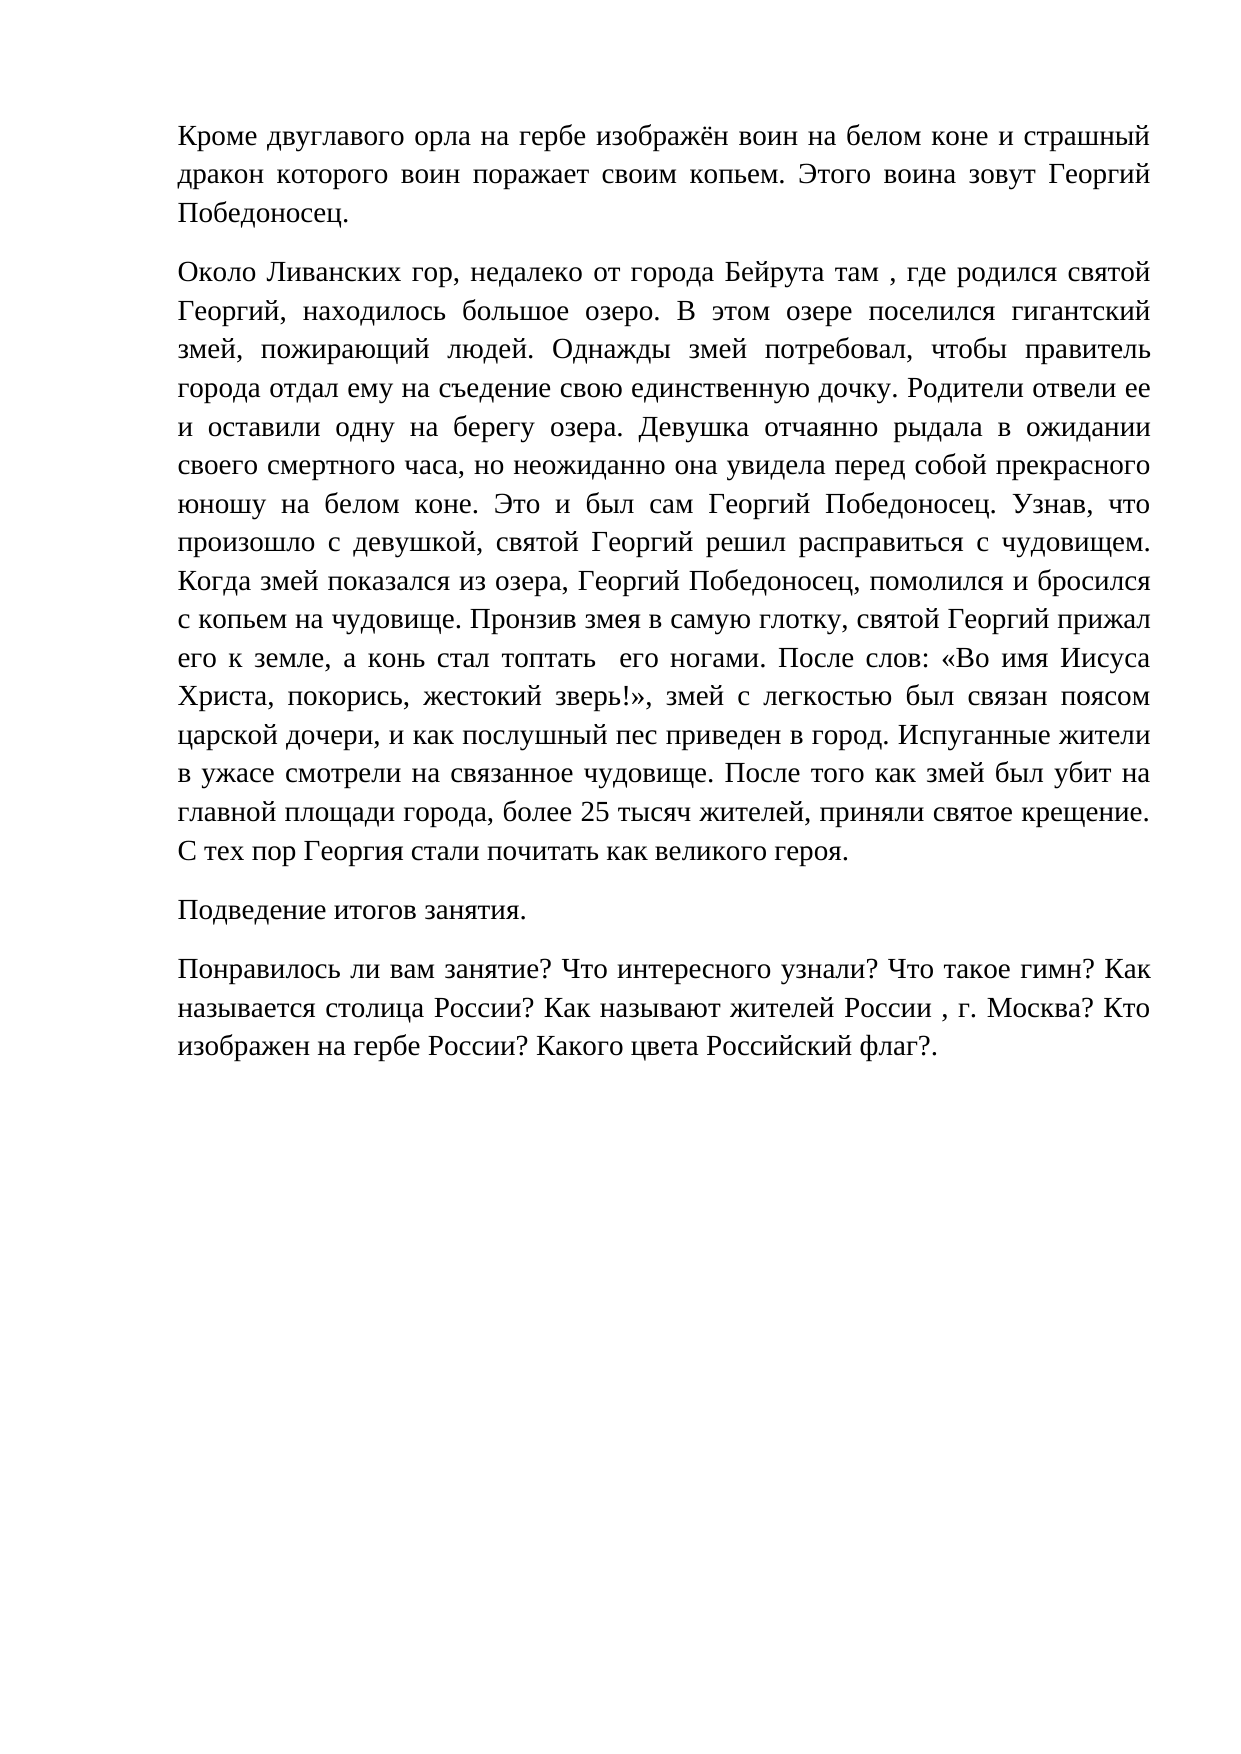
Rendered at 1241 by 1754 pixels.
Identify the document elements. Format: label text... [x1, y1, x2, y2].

text Подведение итогов занятия. [177, 892, 1152, 926]
text Кроме двуглавого орла на гербе изображён воин на белом коне и страшный дракон которого воин поражает своим копьем. Этого воина зовут Георгий Победоносец. [177, 118, 1152, 229]
text Понравилось ли вам занятие? Что интересного узнали? Что такое гимн? Как называется столица России? Как называют жителей России , г. Москва? Кто изображен на гербе России? Какого цвета Российский флаг?. [177, 951, 1152, 1062]
text Около Ливанских гор, недалеко от города Бейрута там , где родился святой Георгий, находилось большое озеро. В этом озере поселился гигантский змей, пожирающий людей. Однажды змей потребовал, чтобы правитель города отдал ему на съедение свою единственную дочку. Родители отвели ее и оставили одну на берегу озера. Девушка отчаянно рыдала в ожидании своего смертного часа, но неожиданно она увидела перед собой прекрасного юношу на белом коне. Это и был сам Георгий Победоносец. Узнав, что произошло с девушкой, святой Георгий решил расправиться с чудовищем. Когда змей показался из озера, Георгий Победоносец, помолился и бросился с копьем на чудовище. Пронзив змея в самую глотку, святой Георгий прижал его к земле, а конь стал топтать его ногами. После слов: «Во имя Иисуса Христа, покорись, жестокий зверь!», змей с легкостью был связан поясом царской дочери, и как послушный пес приведен в город. Испуганные жители в ужасе смотрели на связанное чудовище. После того как змей был убит на главной площади города, более 25 тысяч жителей, приняли святое крещение. С тех пор Георгия стали почитать как великого героя. [177, 254, 1152, 866]
